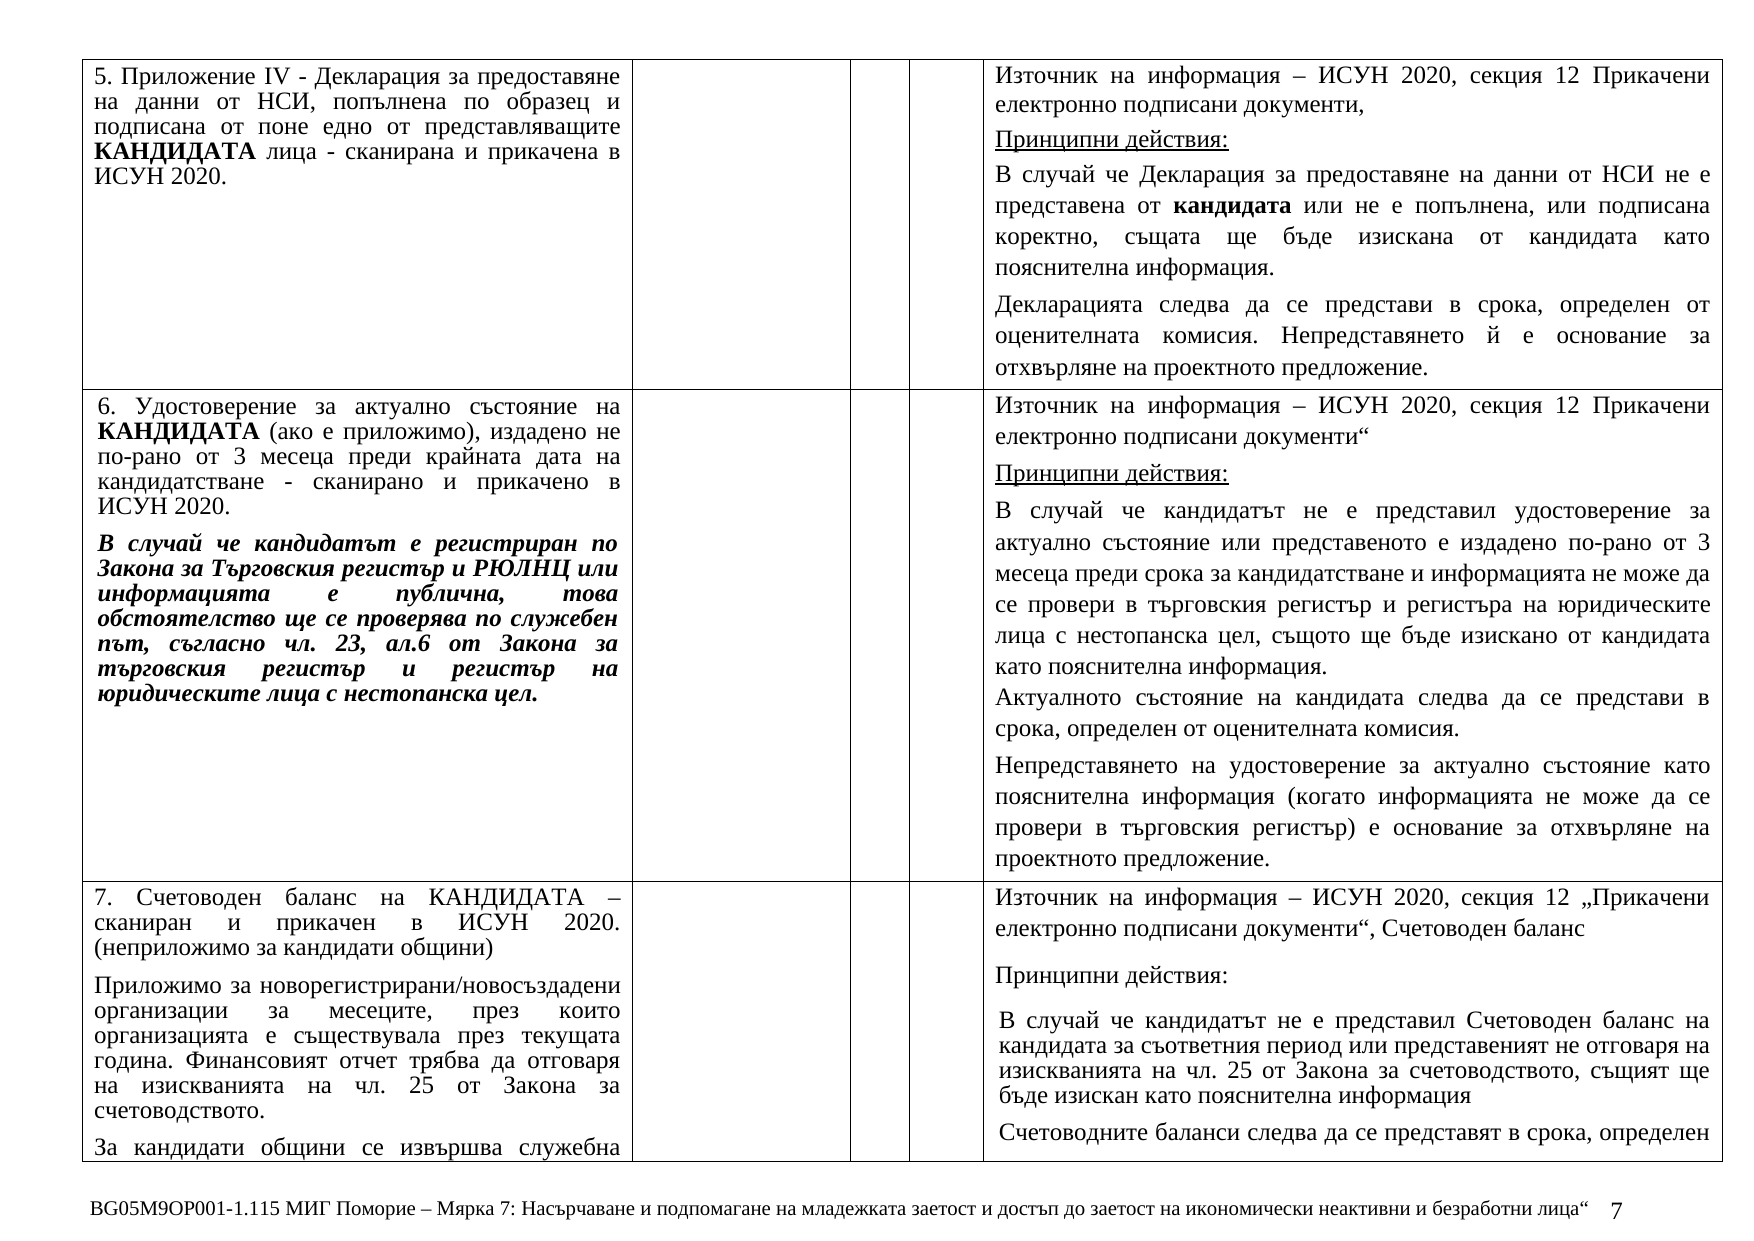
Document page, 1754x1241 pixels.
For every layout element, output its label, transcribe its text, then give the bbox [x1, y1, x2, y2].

table_cell [851, 390, 909, 881]
table_cell 5. Приложение IV - Декларация за предоставяне на данни от НСИ, попълнена по образец и подписана от поне едно от представляващите КАНДИДАТА лица - сканирана и прикачена в ИСУН 2020. [83, 60, 632, 389]
table_cell Източник на информация – ИСУН 2020, секция 12 Прикачени електронно подписани документи“ Принципни действия: В случай че кандидатът не е представил удостоверение за актуално състояние или представеното е издадено по-рано от 3 месеца преди срока за кандидатстване и информацията не може да се провери в търговския регистър и регистъра на юридическите лица с нестопанска цел, същото ще бъде изискано от кандидата като пояснителна информация. Актуалното състояние на кандидата следва да се представи в срока, определен от оценителната комисия. Непредставянето на удостоверение за актуално състояние като пояснителна информация (когато информацията не може да се провери в търговския регистър) е основание за отхвърляне на проектното предложение. [984, 390, 1722, 881]
table_cell Източник на информация – ИСУН 2020, секция 12 Прикачени електронно подписани документи, Принципни действия: В случай че Декларация за предоставяне на данни от НСИ не е представена от кандидата или не е попълнена, или подписана коректно, същата ще бъде изискана от кандидата като пояснителна информация. Декларацията следва да се представи в срока, определен от оценителната комисия. Непредставянето й е основание за отхвърляне на проектното предложение. [984, 60, 1722, 389]
table_cell [851, 882, 909, 1161]
table_cell [851, 60, 909, 389]
table_cell [910, 60, 983, 389]
table_cell [633, 60, 850, 389]
table_cell [633, 882, 850, 1161]
table_cell [910, 390, 983, 881]
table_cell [984, 882, 1722, 1161]
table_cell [83, 882, 632, 1161]
table_cell [910, 882, 983, 1161]
table_cell 6. Удостоверение за актуално състояние на КАНДИДАТА (ако е приложимо), издадено не по-рано от 3 месеца преди крайната дата на кандидатстване - сканирано и прикачено в ИСУН 2020. В случай че кандидатът е регистриран по Закона за Търговския регистър и РЮЛНЦ или информацията е публична, това обстоятелство ще се проверява по служебен път, съгласно чл. 23, ал.6 от Закона за търговския регистър и регистър на юридическите лица с нестопанска цел. [83, 390, 632, 881]
table_cell [633, 390, 850, 881]
